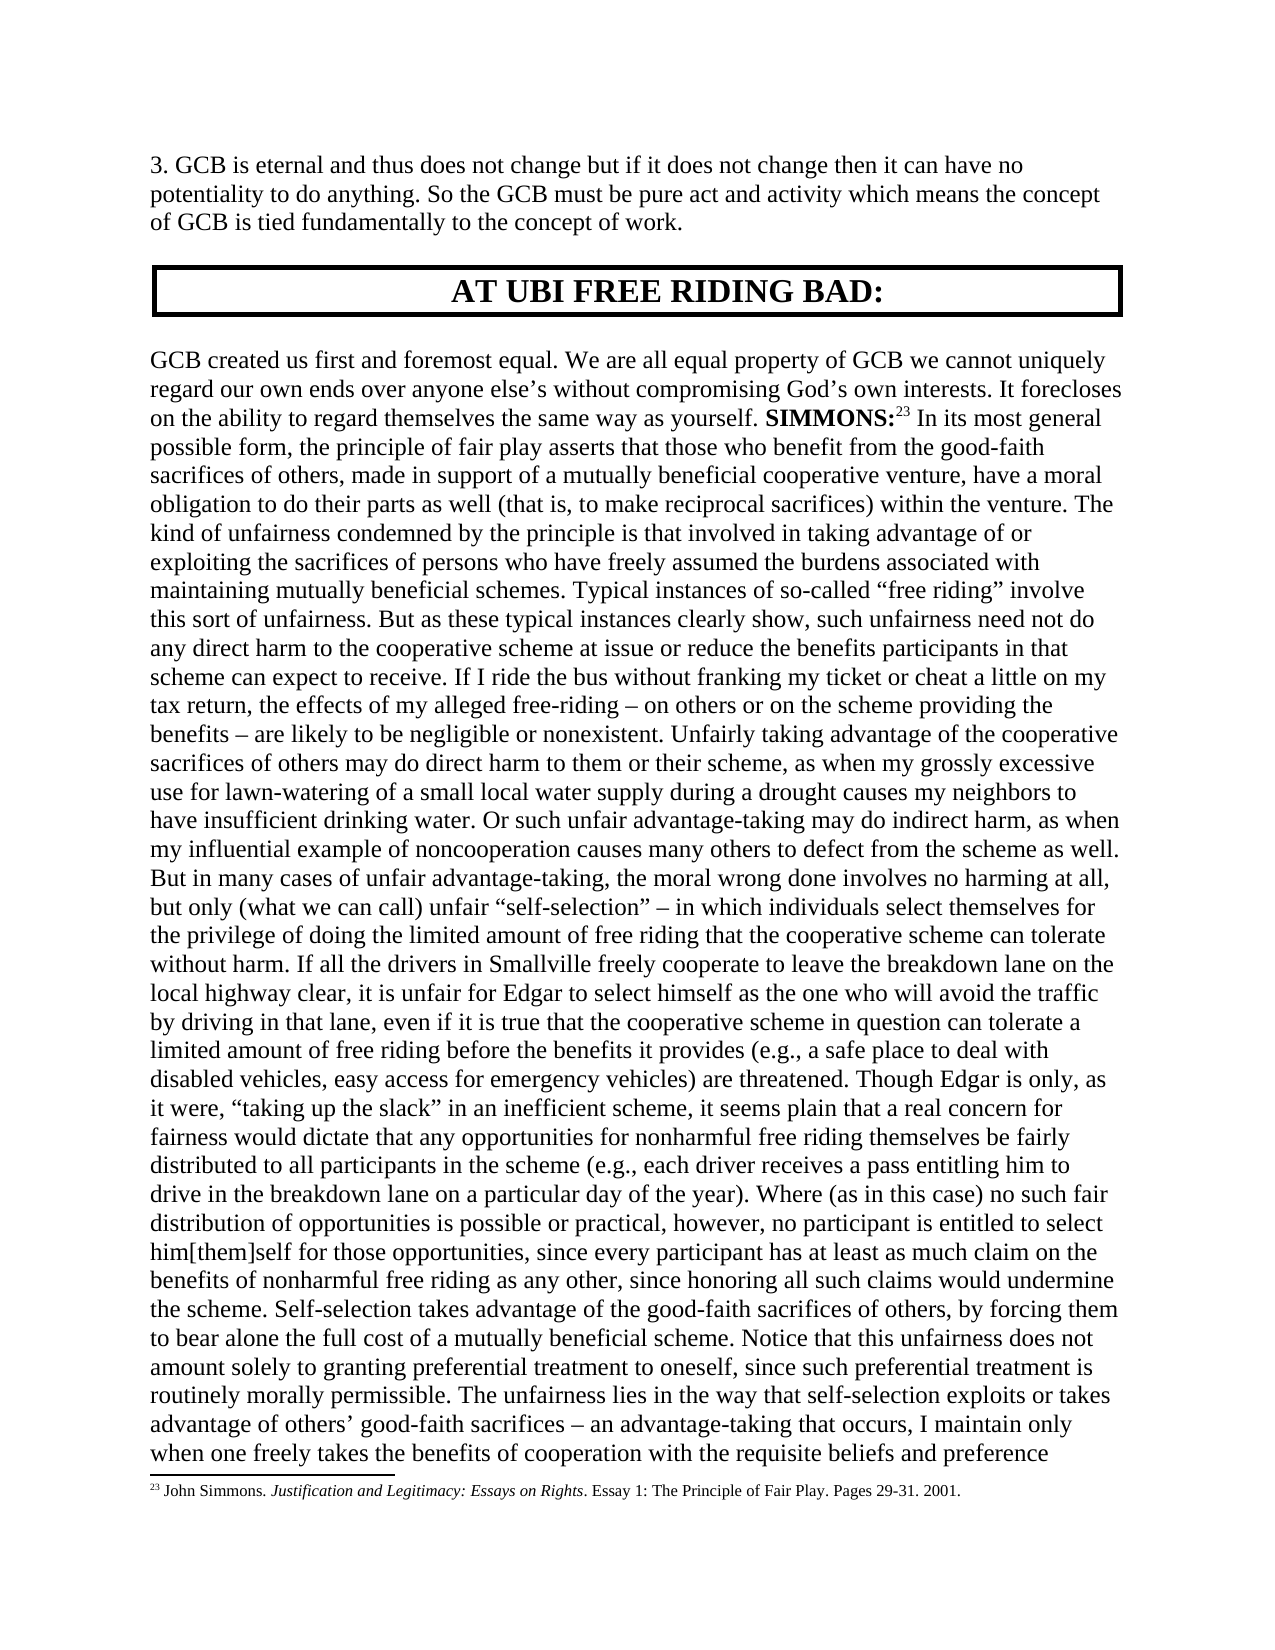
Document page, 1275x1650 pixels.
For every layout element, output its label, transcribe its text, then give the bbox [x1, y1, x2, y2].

title AT UBI free riding bad: [157, 270, 1118, 312]
text 3. GCB is eternal and thus does not change but if it does not change then it can have no potentiality to do anything. So the GCB must be pure act and activity which means the concept of GCB is tied fundamentally to the concept of work. [150, 150, 1125, 236]
